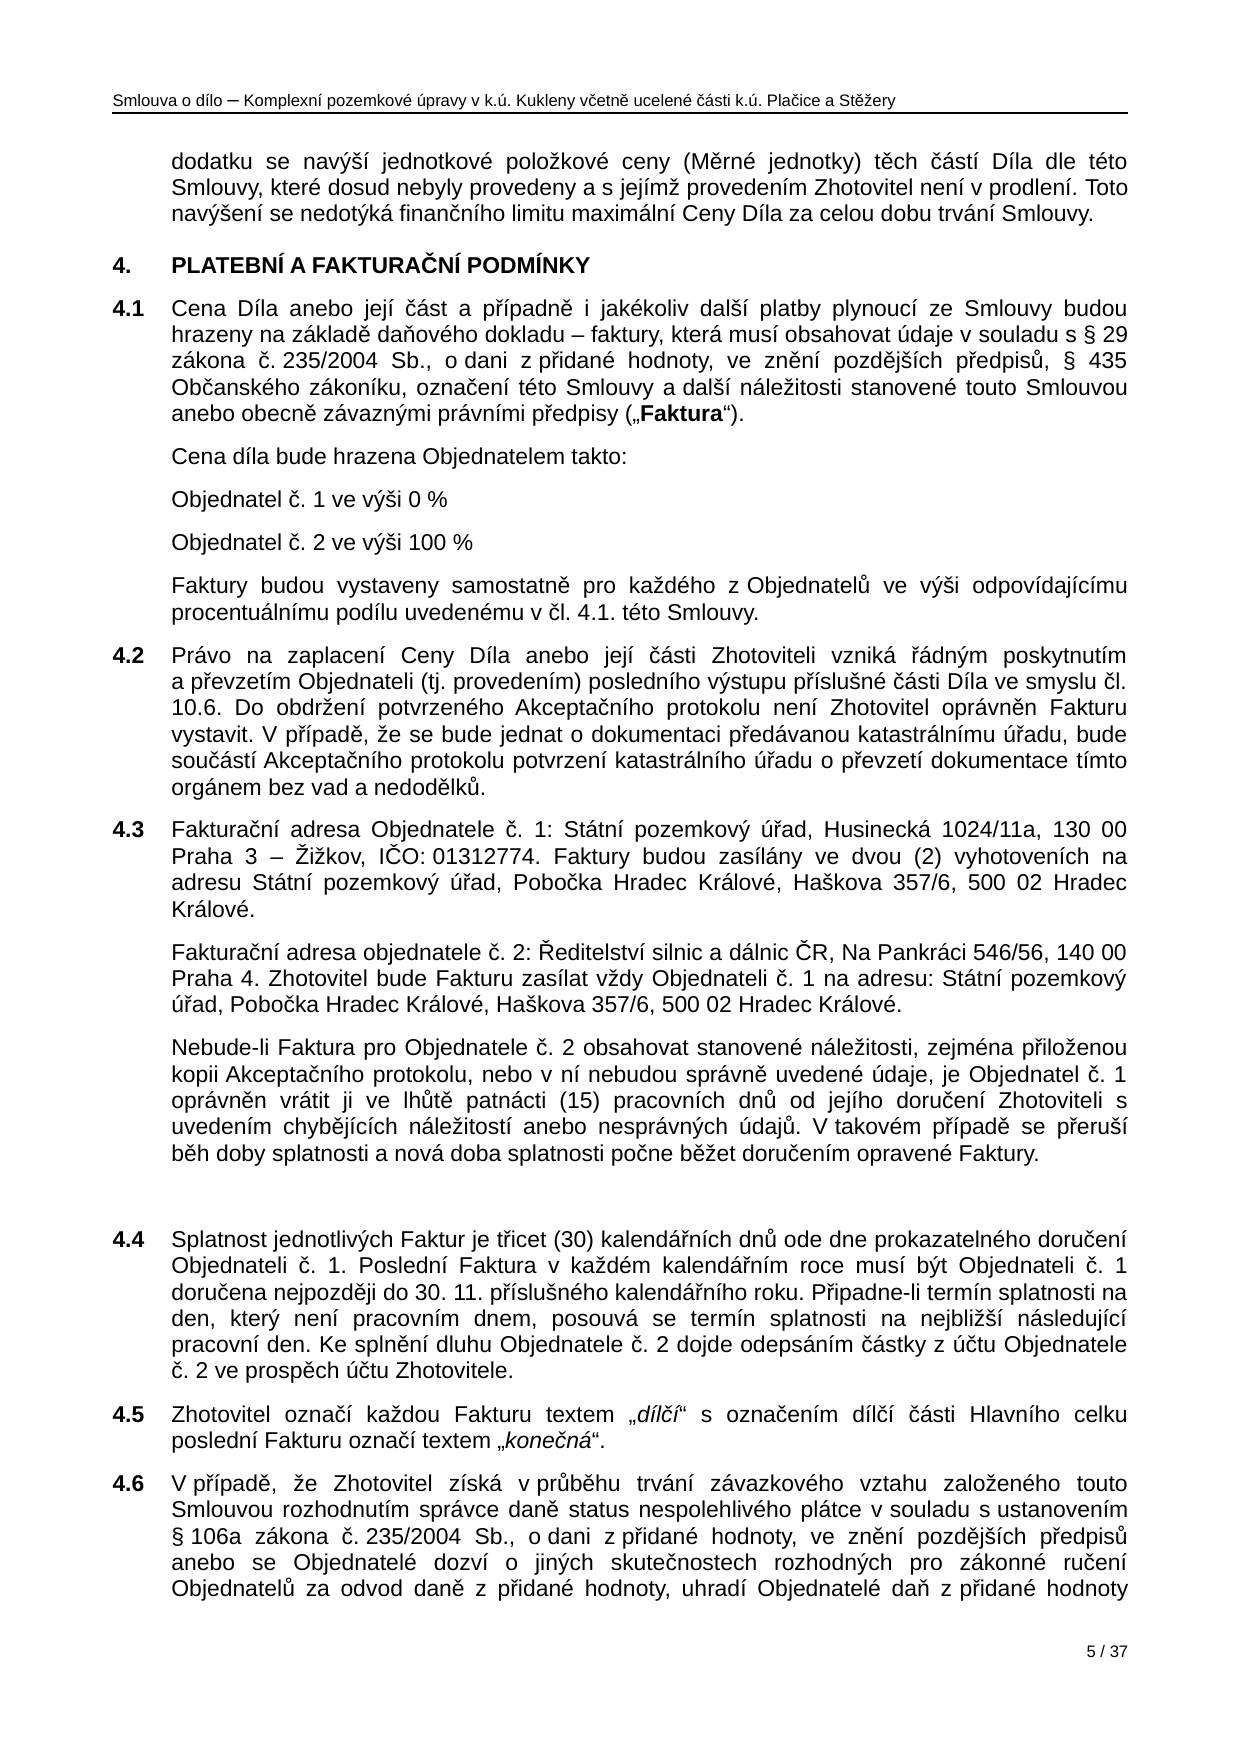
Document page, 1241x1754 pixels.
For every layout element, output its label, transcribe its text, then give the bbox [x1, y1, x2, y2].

list Objednatel č. 1 ve výši 0 % [171, 486, 1128, 513]
list Cena díla bude hrazena Objednatelem takto: [171, 443, 1128, 469]
text Zhotovitel označí každou Fakturu textem „dílčí“ s označením dílčí části Hlavního celku poslední Fakturu označí textem „konečná“. [112, 1401, 1128, 1453]
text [112, 1470, 1128, 1602]
list Fakturační adresa objednatele č. 2: Ředitelství silnic a dálnic ČR, Na Pankráci 546/56, 140 00 Praha 4. Zhotovitel bude Fakturu zasílat vždy Objednateli č. 1 na adresu: Státní pozemkový úřad, Pobočka Hradec Králové, Haškova 357/6, 500 02 Hradec Králové. [171, 938, 1128, 1018]
text Právo na zaplacení Ceny Díla anebo její části Zhotoviteli vzniká řádným poskytnutím a převzetím Objednateli (tj. provedením) posledního výstupu příslušné části Díla ve smyslu čl. 10.6. Do obdržení potvrzeného Akceptačního protokolu není Zhotovitel oprávněn Fakturu vystavit. V případě, že se bude jednat o dokumentaci předávanou katastrálnímu úřadu, bude součástí Akceptačního protokolu potvrzení katastrálního úřadu o převzetí dokumentace tímto orgánem bez vad a nedodělků. [112, 642, 1128, 800]
list Faktury budou vystaveny samostatně pro každého z Objednatelů ve výši odpovídajícímu procentuálnímu podílu uvedenému v čl. 4.1. této Smlouvy. [171, 572, 1128, 625]
list Objednatel č. 2 ve výši 100 % [171, 529, 1128, 556]
text Fakturační adresa Objednatele č. 1: Státní pozemkový úřad, Husinecká 1024/11a, 130 00 Praha 3 – Žižkov, IČO: 01312774. Faktury budou zasílány ve dvou (2) vyhotoveních na adresu Státní pozemkový úřad, Pobočka Hradec Králové, Haškova 357/6, 500 02 Hradec Králové. [112, 816, 1128, 922]
text Cena Díla anebo její část a případně i jakékoliv další platby plynoucí ze Smlouvy budou hrazeny na základě daňového dokladu – faktury, která musí obsahovat údaje v souladu s § 29 zákona č. 235/2004 Sb., o dani z přidané hodnoty, ve znění pozdějších předpisů, § 435 Občanského zákoníku, označení této Smlouvy a další náležitosti stanovené touto Smlouvou anebo obecně závaznými právními předpisy („Faktura“). [112, 295, 1128, 427]
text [112, 148, 1128, 227]
text Platební a fakturační podmínky [112, 252, 1128, 278]
text Splatnost jednotlivých Faktur je třicet (30) kalendářních dnů ode dne prokazatelného doručení Objednateli č. 1. Poslední Faktura v každém kalendářním roce musí být Objednateli č. 1 doručena nejpozději do 30. 11. příslušného kalendářního roku. Připadne-li termín splatnosti na den, který není pracovním dnem, posouvá se termín splatnosti na nejbližší následující pracovní den. Ke splnění dluhu Objednatele č. 2 dojde odepsáním částky z účtu Objednatele č. 2 ve prospěch účtu Zhotovitele. [112, 1226, 1128, 1384]
list Nebude-li Faktura pro Objednatele č. 2 obsahovat stanovené náležitosti, zejména přiloženou kopii Akceptačního protokolu, nebo v ní nebudou správně uvedené údaje, je Objednatel č. 1 oprávněn vrátit ji ve lhůtě patnácti (15) pracovních dnů od jejího doručení Zhotoviteli s uvedením chybějících náležitostí anebo nesprávných údajů. V takovém případě se přeruší běh doby splatnosti a nová doba splatnosti počne běžet doručením opravené Faktury. [171, 1034, 1128, 1166]
